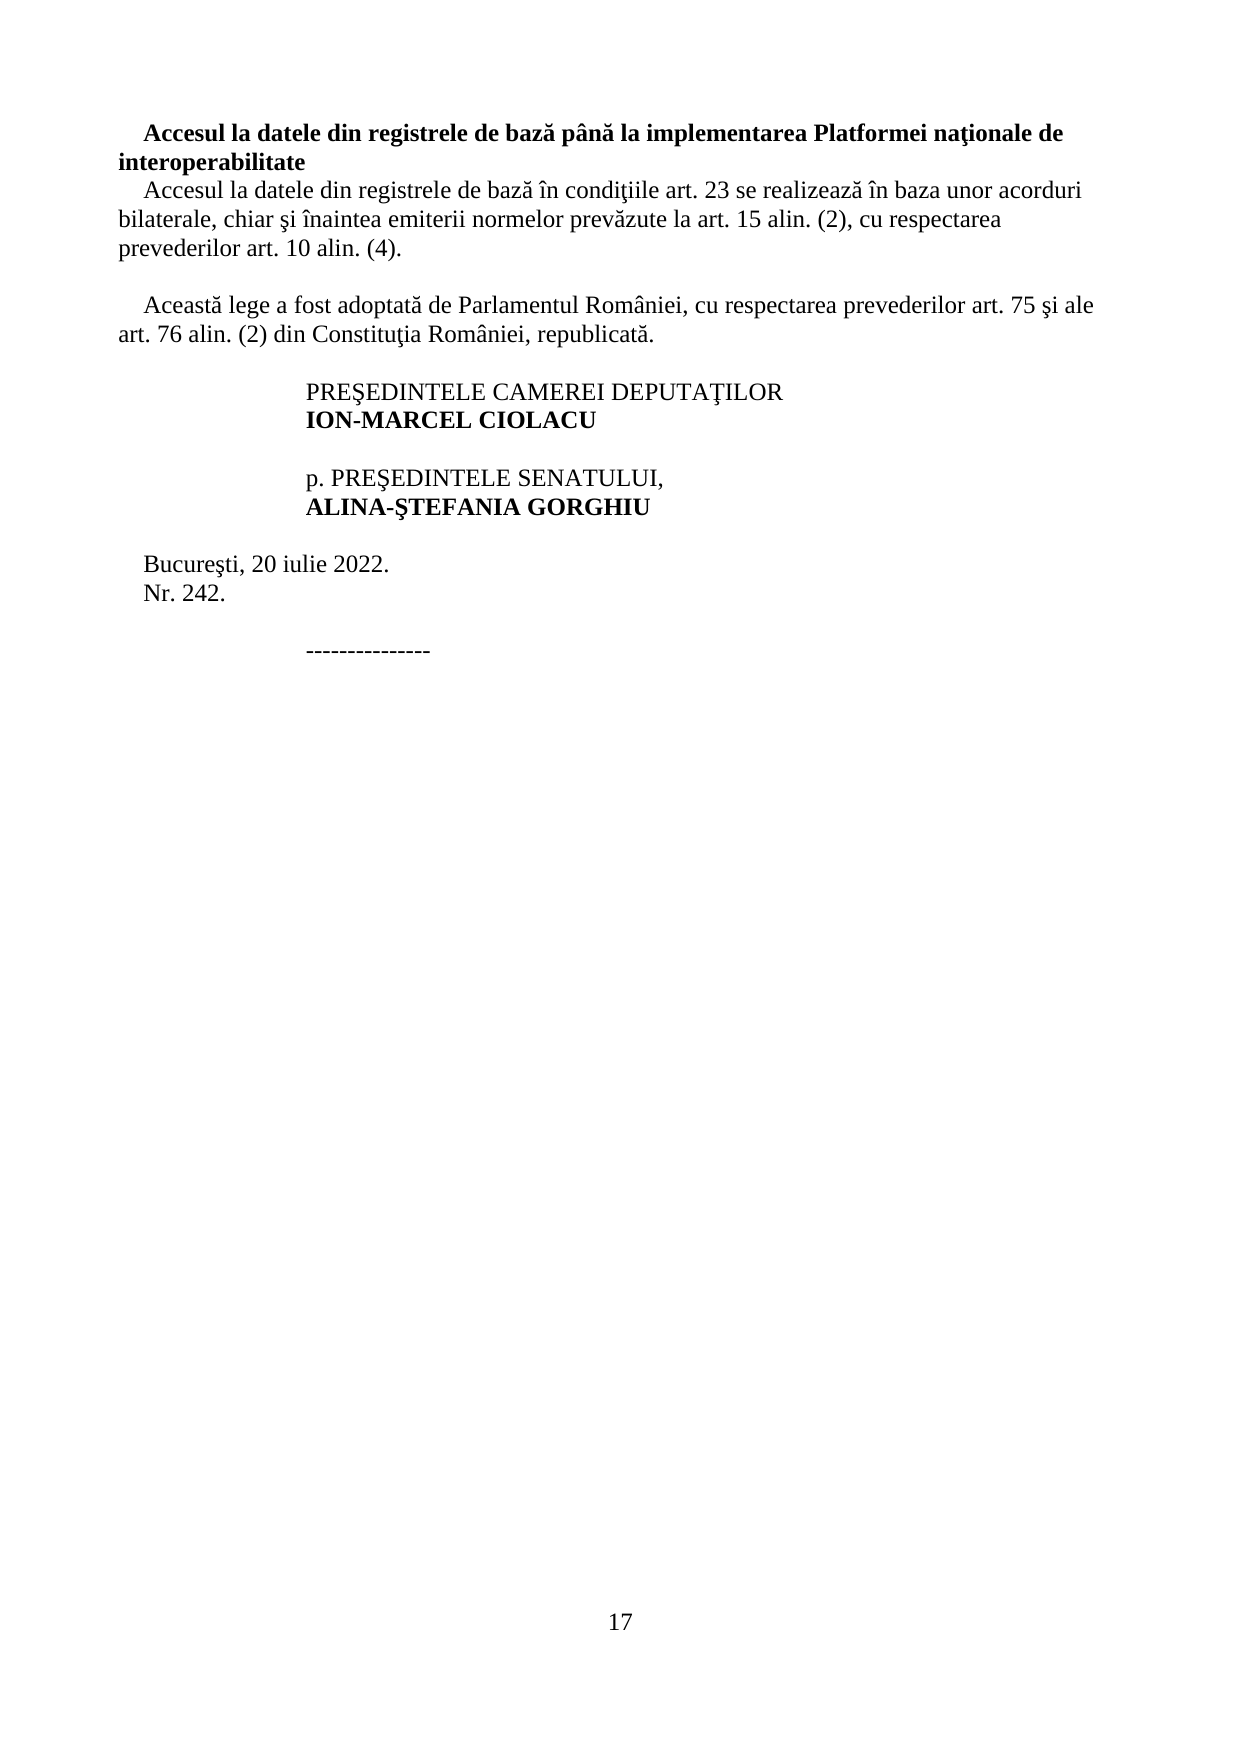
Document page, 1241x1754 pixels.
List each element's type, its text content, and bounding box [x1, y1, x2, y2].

text Bucureşti, 20 iulie 2022. [118, 549, 1122, 578]
text ALINA-ŞTEFANIA GORGHIU [118, 492, 1122, 521]
text Această lege a fost adoptată de Parlamentul României, cu respectarea prevederilor art. 75 şi ale art. 76 alin. (2) din Constituţia României, republicată. [118, 291, 1122, 348]
text PREŞEDINTELE CAMEREI DEPUTAŢILOR [118, 377, 1122, 406]
text Accesul la datele din registrele de bază în condiţiile art. 23 se realizează în baza unor acorduri bilaterale, chiar şi înaintea emiterii normelor prevăzute la art. 15 alin. (2), cu respectarea prevederilor art. 10 alin. (4). [118, 176, 1122, 262]
text Accesul la datele din registrele de bază până la implementarea Platformei naţionale de interoperabilitate [118, 118, 1122, 176]
text Nr. 242. [118, 578, 1122, 607]
text --------------- [118, 636, 1122, 664]
text ION-MARCEL CIOLACU [118, 406, 1122, 434]
text p. PREŞEDINTELE SENATULUI, [118, 463, 1122, 492]
